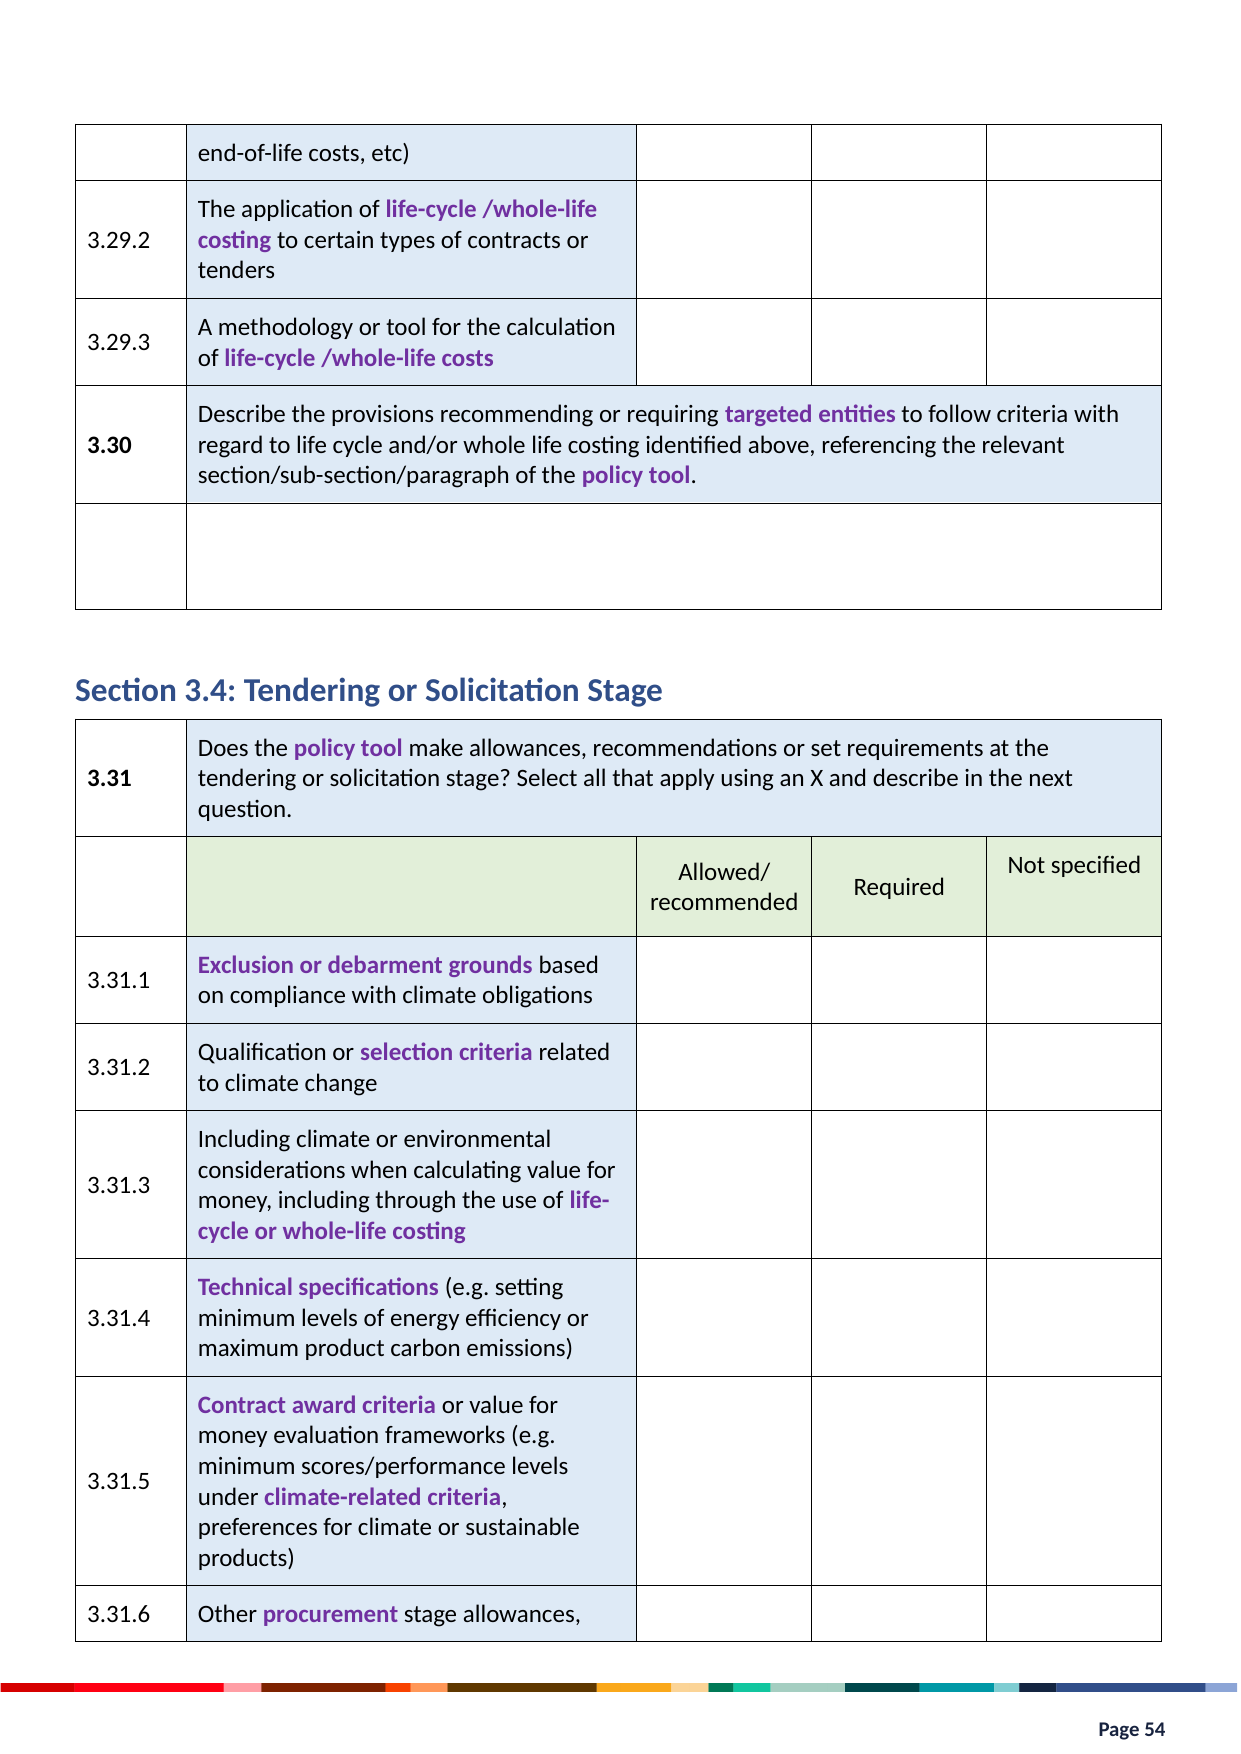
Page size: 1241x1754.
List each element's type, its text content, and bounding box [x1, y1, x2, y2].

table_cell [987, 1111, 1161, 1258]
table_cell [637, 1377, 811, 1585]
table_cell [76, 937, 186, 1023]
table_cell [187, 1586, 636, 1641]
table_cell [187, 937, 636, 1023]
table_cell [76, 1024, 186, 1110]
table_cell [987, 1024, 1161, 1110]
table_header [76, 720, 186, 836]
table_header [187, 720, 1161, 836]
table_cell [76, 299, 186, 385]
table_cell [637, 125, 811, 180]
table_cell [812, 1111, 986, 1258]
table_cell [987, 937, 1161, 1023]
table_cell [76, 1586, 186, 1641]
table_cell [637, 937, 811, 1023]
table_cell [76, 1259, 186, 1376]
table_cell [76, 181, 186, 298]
picture [0, 1683, 1236, 1692]
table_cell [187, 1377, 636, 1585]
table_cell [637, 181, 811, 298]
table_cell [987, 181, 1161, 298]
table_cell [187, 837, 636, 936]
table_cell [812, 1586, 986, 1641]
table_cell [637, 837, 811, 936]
subtitle Section 3.4: Tendering or Solicitation Stage [75, 669, 1165, 710]
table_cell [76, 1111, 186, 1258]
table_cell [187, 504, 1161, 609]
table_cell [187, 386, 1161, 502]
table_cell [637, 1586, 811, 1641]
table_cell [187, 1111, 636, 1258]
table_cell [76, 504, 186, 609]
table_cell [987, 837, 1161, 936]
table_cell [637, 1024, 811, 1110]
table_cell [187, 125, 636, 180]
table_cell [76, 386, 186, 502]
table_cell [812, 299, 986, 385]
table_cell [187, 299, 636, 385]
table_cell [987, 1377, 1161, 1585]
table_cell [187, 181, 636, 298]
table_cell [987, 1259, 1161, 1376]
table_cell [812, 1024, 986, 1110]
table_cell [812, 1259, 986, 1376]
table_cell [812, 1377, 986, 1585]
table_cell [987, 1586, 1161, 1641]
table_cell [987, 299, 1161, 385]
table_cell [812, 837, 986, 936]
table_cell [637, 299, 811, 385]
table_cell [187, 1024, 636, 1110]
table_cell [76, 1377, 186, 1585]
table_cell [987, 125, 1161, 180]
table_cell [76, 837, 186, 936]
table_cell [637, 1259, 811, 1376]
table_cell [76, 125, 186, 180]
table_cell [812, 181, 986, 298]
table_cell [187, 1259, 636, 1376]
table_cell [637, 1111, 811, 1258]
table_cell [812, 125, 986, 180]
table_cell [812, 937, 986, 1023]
